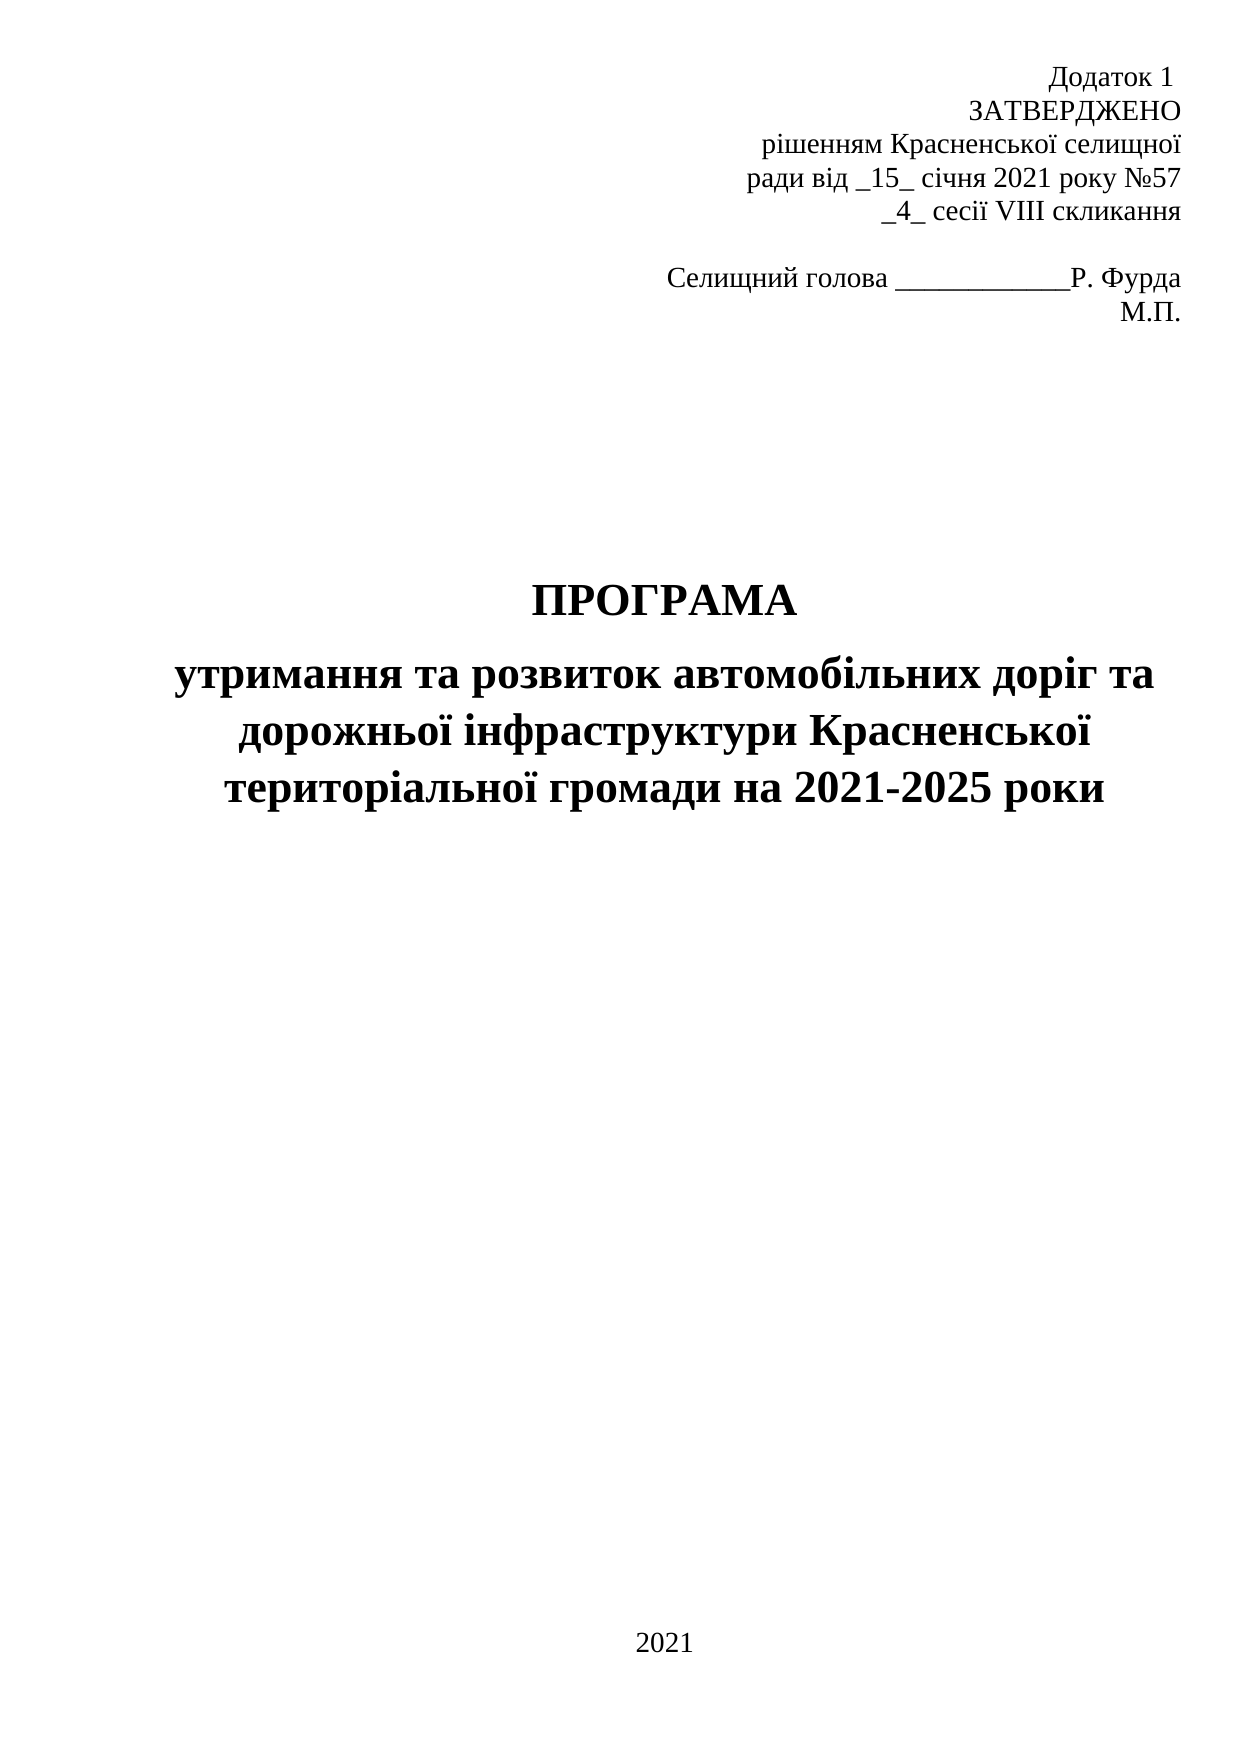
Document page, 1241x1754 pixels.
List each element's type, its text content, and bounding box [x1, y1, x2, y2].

text ради від _15_ січня 2021 року №57 [148, 160, 1181, 193]
text рішенням Красненської селищної [148, 126, 1181, 160]
text 2021 [148, 1625, 1181, 1659]
text Селищний голова ____________Р. Фурда [148, 260, 1181, 294]
text ЗАТВЕРДЖЕНО [148, 93, 1181, 126]
text утримання та розвиток автомобільних доріг та дорожньої інфраструктури Красненської територіальної громади на 2021-2025 роки [148, 646, 1181, 812]
text М.П. [148, 294, 1181, 327]
text ПРОГРАМА [148, 572, 1181, 625]
text _4_ сесії VІІІ скликання [148, 193, 1181, 227]
text Додаток 1 [148, 59, 1181, 93]
